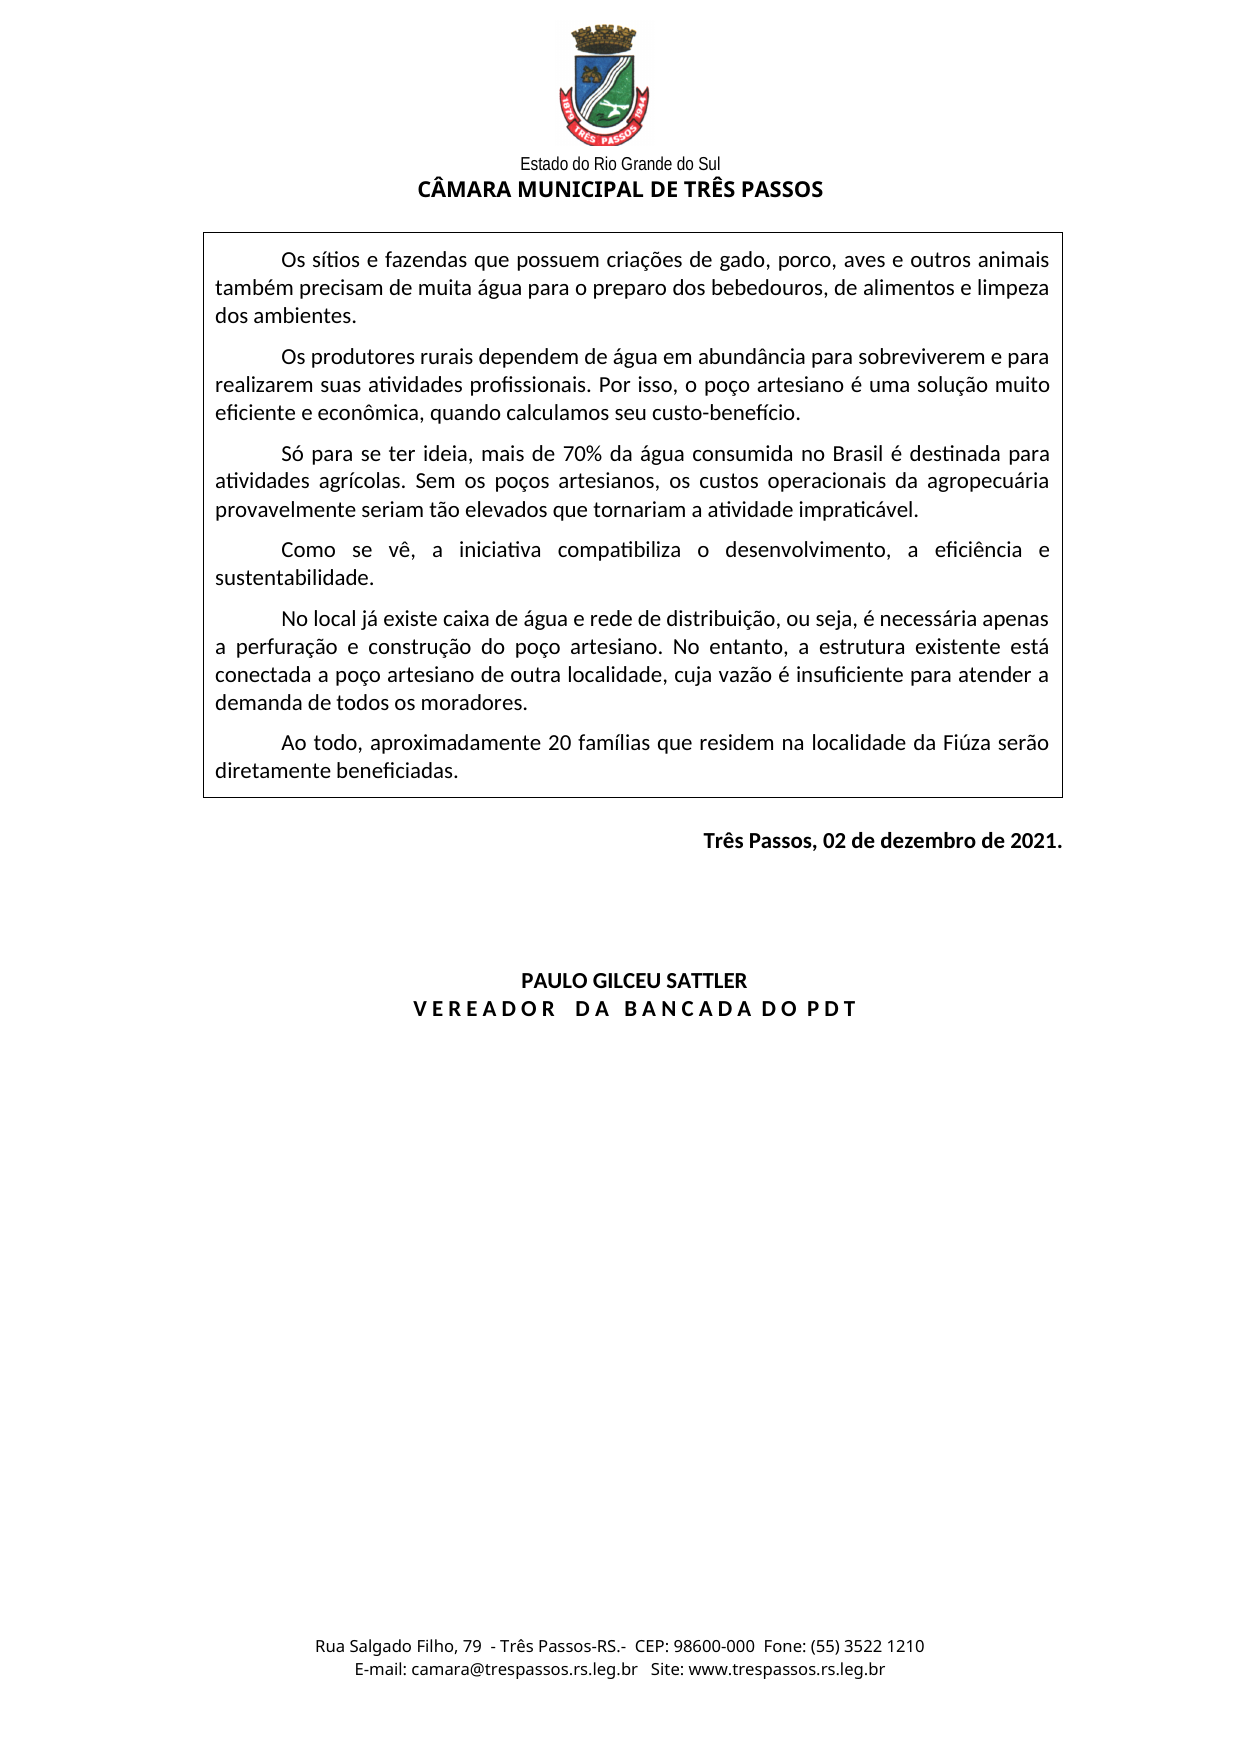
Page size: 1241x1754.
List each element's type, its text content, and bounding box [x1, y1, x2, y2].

table_header PAULO GILCEU SATTLER V E R E A D O R D A B A N C A D A D O P D T [206, 966, 1063, 1050]
text Três Passos, 02 de dezembro de 2021. [177, 826, 1063, 854]
picture [554, 20, 655, 146]
